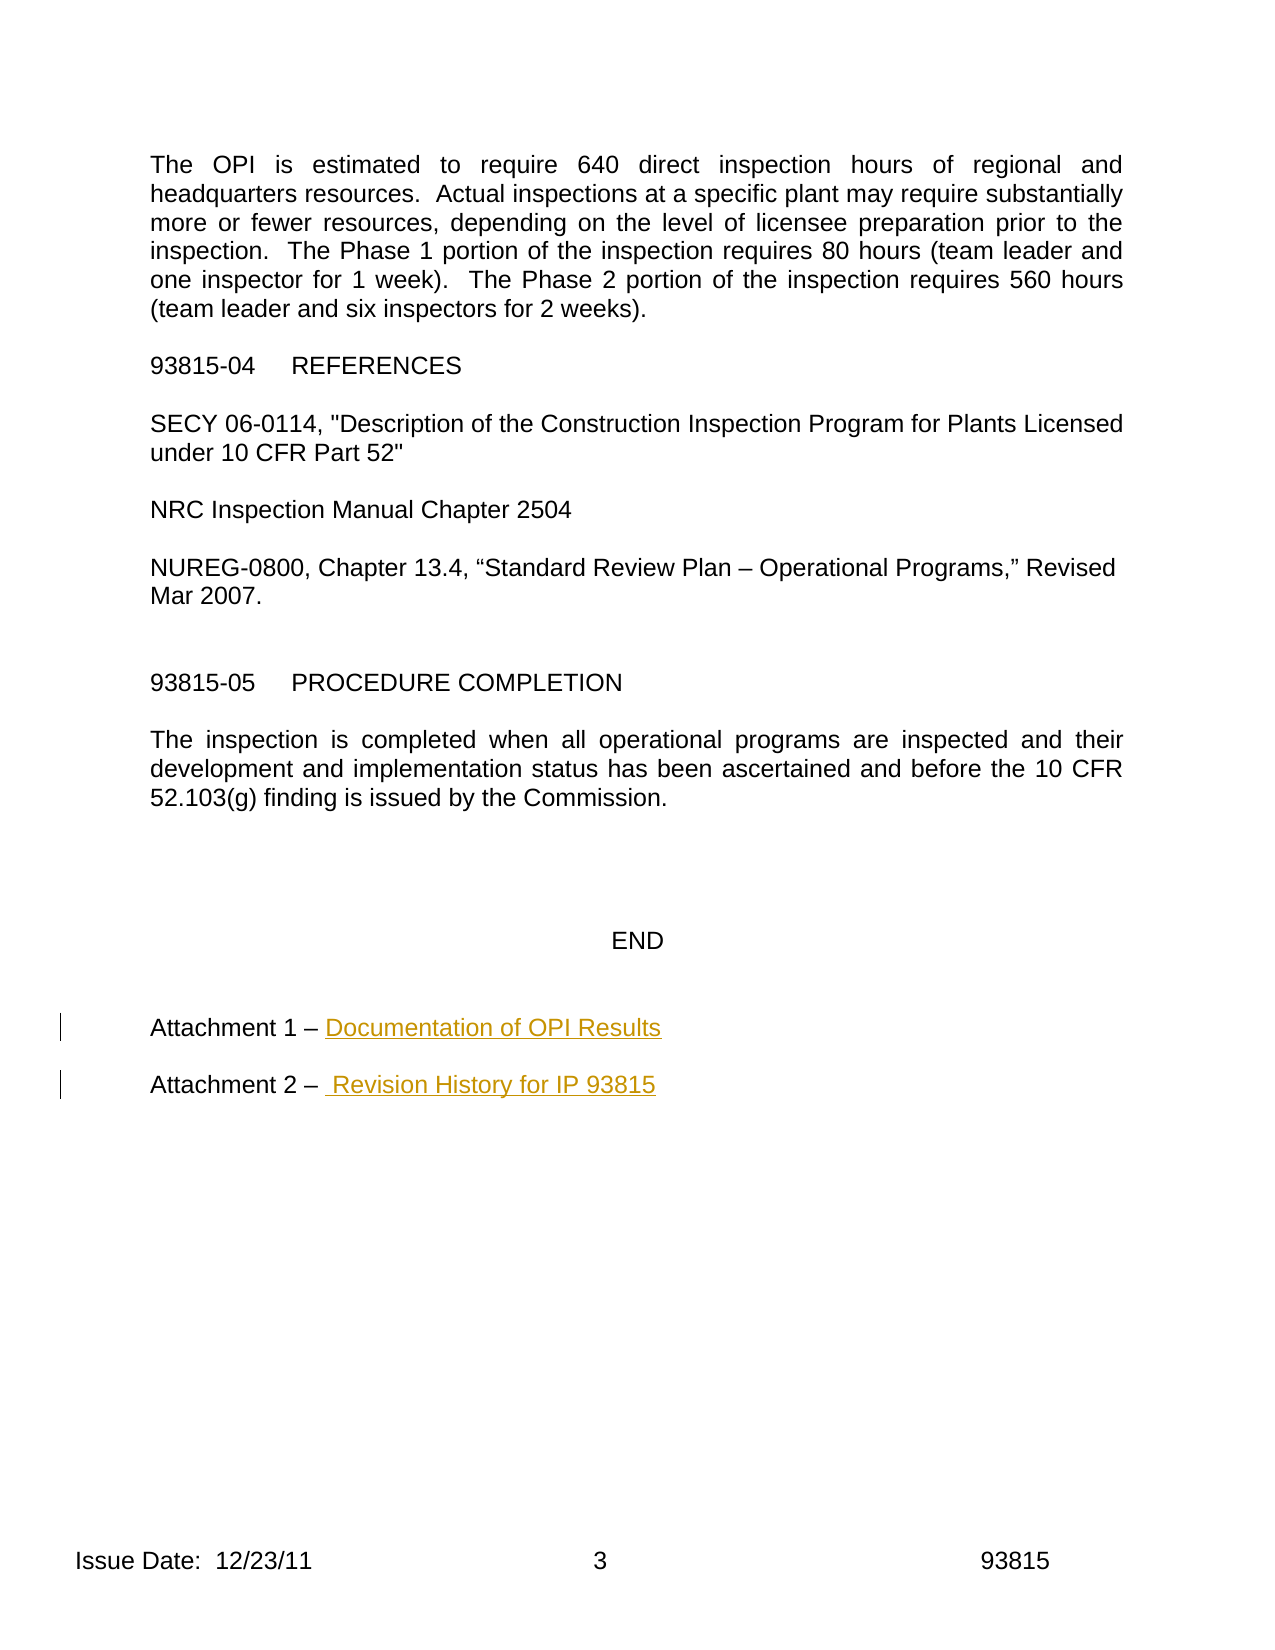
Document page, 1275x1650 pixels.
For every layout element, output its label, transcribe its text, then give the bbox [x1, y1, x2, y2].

text NRC Inspection Manual Chapter 2504 [150, 495, 1125, 524]
text END [150, 926, 1125, 955]
text Attachment 2 – [150, 1070, 1125, 1099]
text The OPI is estimated to require 640 direct inspection hours of regional and headquarters resources. Actual inspections at a specific plant may require substantially more or fewer resources, depending on the level of licensee preparation prior to the inspection. The Phase 1 portion of the inspection requires 80 hours (team leader and one inspector for 1 week). The Phase 2 portion of the inspection requires 560 hours (team leader and six inspectors for 2 weeks). [150, 150, 1125, 322]
text Attachment 1 – [150, 1012, 1125, 1041]
text The inspection is completed when all operational programs are inspected and their development and implementation status has been ascertained and before the 10 CFR 52.103(g) finding is issued by the Commission. [150, 725, 1125, 811]
text 93815-05 PROCEDURE COMPLETION [150, 667, 1125, 696]
text SECY 06-0114, "Description of the Construction Inspection Program for Plants Licensed under 10 CFR Part 52" [150, 409, 1125, 466]
text NUREG-0800, Chapter 13.4, “Standard Review Plan – Operational Programs,” Revised Mar 2007. [150, 552, 1125, 610]
text 93815-04 REFERENCES [150, 351, 1125, 380]
